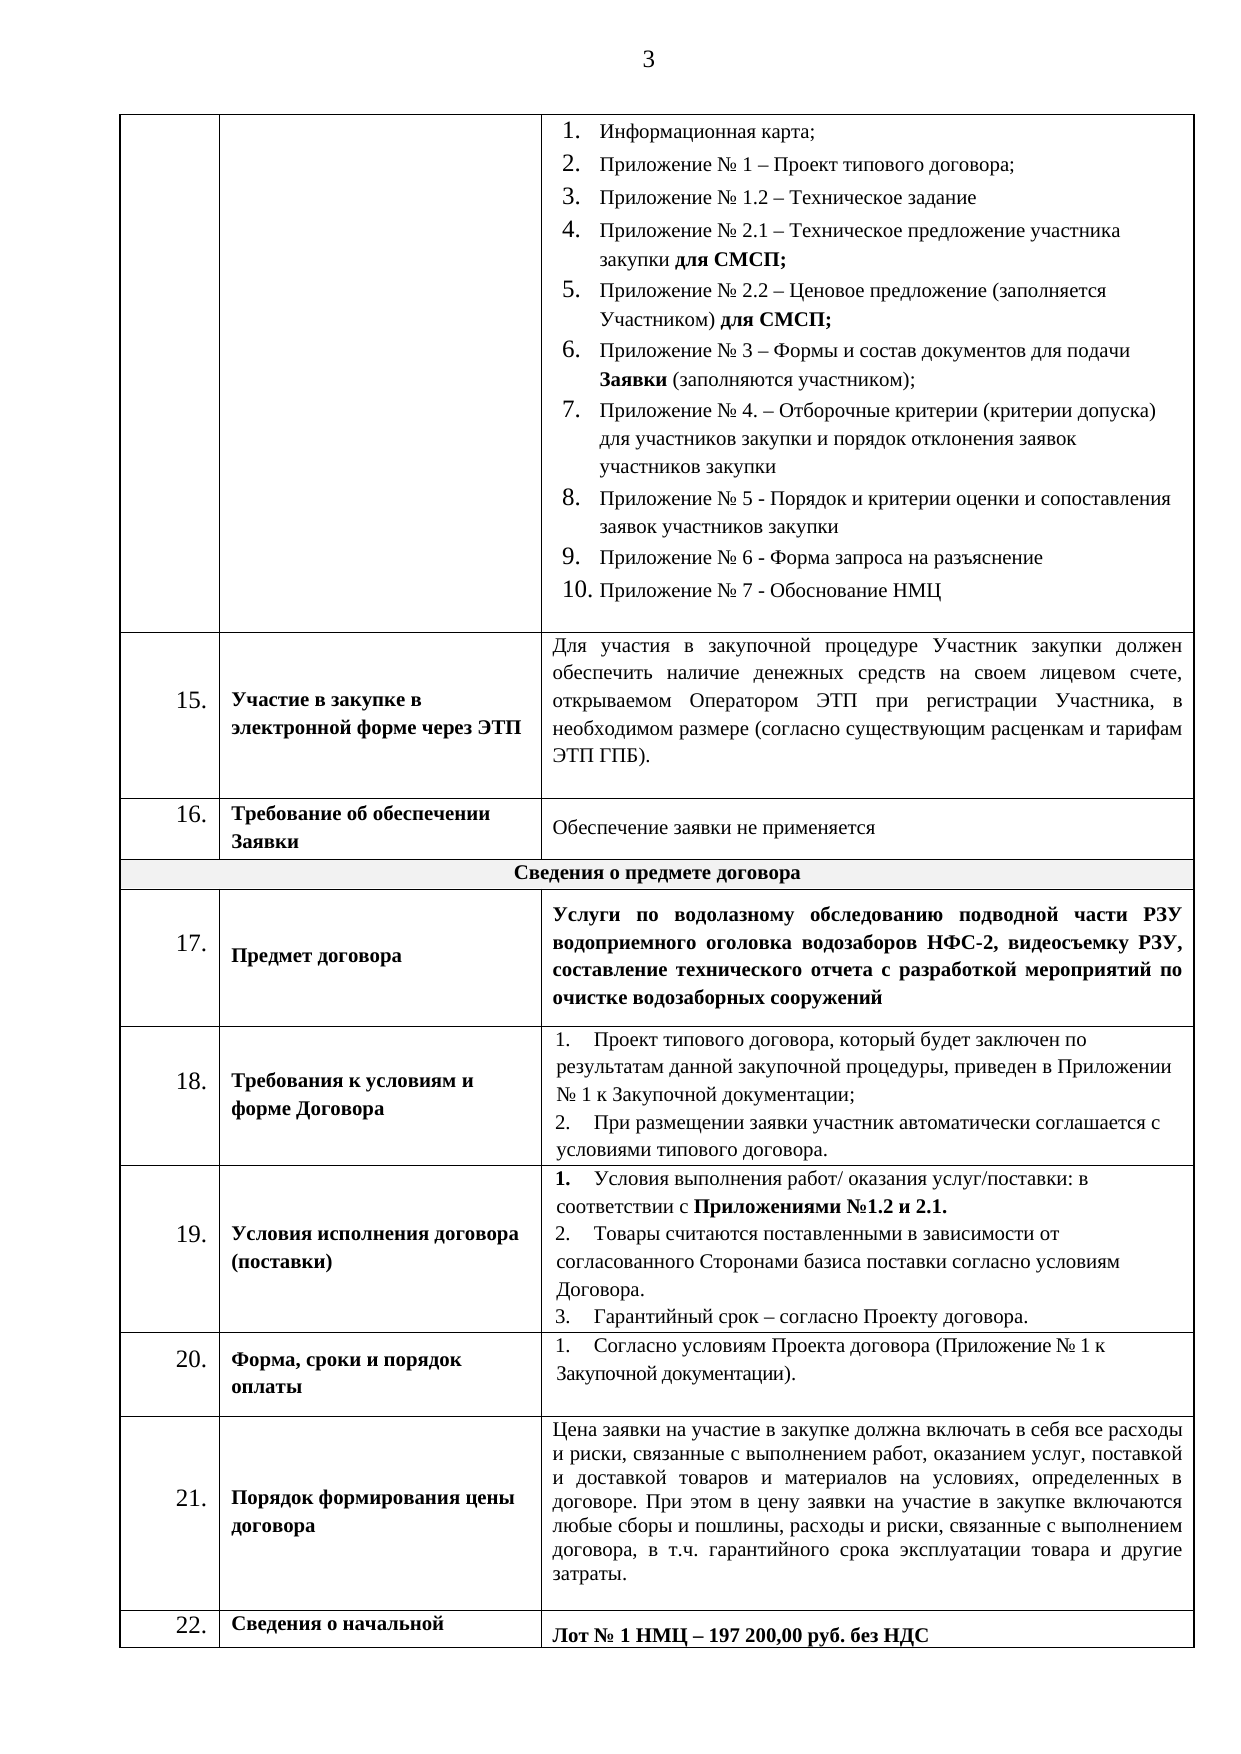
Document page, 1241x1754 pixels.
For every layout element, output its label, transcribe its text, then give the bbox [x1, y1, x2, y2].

table_cell [121, 633, 219, 798]
table_cell [121, 1027, 219, 1165]
table_cell [121, 1333, 219, 1416]
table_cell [542, 115, 1193, 632]
table_cell Обеспечение заявки не применяется [542, 799, 1193, 859]
table_cell Согласно условиям Проекта договора (Приложение № 1 к Закупочной документации). [542, 1333, 1193, 1416]
table_cell [121, 799, 219, 859]
table_cell Проект типового договора, который будет заключен по результатам данной закупочной процедуры, приведен в Приложении № 1 к Закупочной документации; При размещении заявки участник автоматически соглашается с условиями типового договора. [542, 1027, 1193, 1165]
table_cell [121, 1417, 219, 1609]
table_cell Форма, сроки и порядок оплаты [220, 1333, 541, 1416]
table_cell Для участия в закупочной процедуре Участник закупки должен обеспечить наличие денежных средств на своем лицевом счете, открываемом Оператором ЭТП при регистрации Участника, в необходимом размере (согласно существующим расценкам и тарифам ЭТП ГПБ). [542, 633, 1193, 798]
table_cell [121, 1611, 219, 1647]
table_cell Услуги по водолазному обследованию подводной части РЗУ водоприемного оголовка водозаборов НФС-2, видеосъемку РЗУ, составление технического отчета с разработкой мероприятий по очистке водозаборных сооружений [542, 890, 1193, 1026]
table_cell Требование об обеспечении Заявки [220, 799, 541, 859]
table_cell [121, 115, 219, 632]
table_cell Цена заявки на участие в закупке должна включать в себя все расходы и риски, связанные с выполнением работ, оказанием услуг, поставкой и доставкой товаров и материалов на условиях, определенных в договоре. При этом в цену заявки на участие в закупке включаются любые сборы и пошлины, расходы и риски, связанные с выполнением договора, в т.ч. гарантийного срока эксплуатации товара и другие затраты. [542, 1417, 1193, 1609]
table_cell Сведения о предмете договора [121, 860, 1193, 888]
table_cell Участие в закупке в электронной форме через ЭТП [220, 633, 541, 798]
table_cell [220, 1611, 541, 1647]
table_cell [121, 1166, 219, 1332]
table_cell Порядок формирования цены договора [220, 1417, 541, 1609]
table_cell Предмет договора [220, 890, 541, 1026]
table_cell Требования к условиям и форме Договора [220, 1027, 541, 1165]
table_cell [121, 890, 219, 1026]
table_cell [220, 115, 541, 632]
table_cell Условия выполнения работ/ оказания услуг/поставки: в соответствии с Приложениями №1.2 и 2.1. Товары считаются поставленными в зависимости от согласованного Сторонами базиса поставки согласно условиям Договора. Гарантийный срок – согласно Проекту договора. [542, 1166, 1193, 1332]
table_cell Условия исполнения договора (поставки) [220, 1166, 541, 1332]
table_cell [542, 1611, 1193, 1647]
